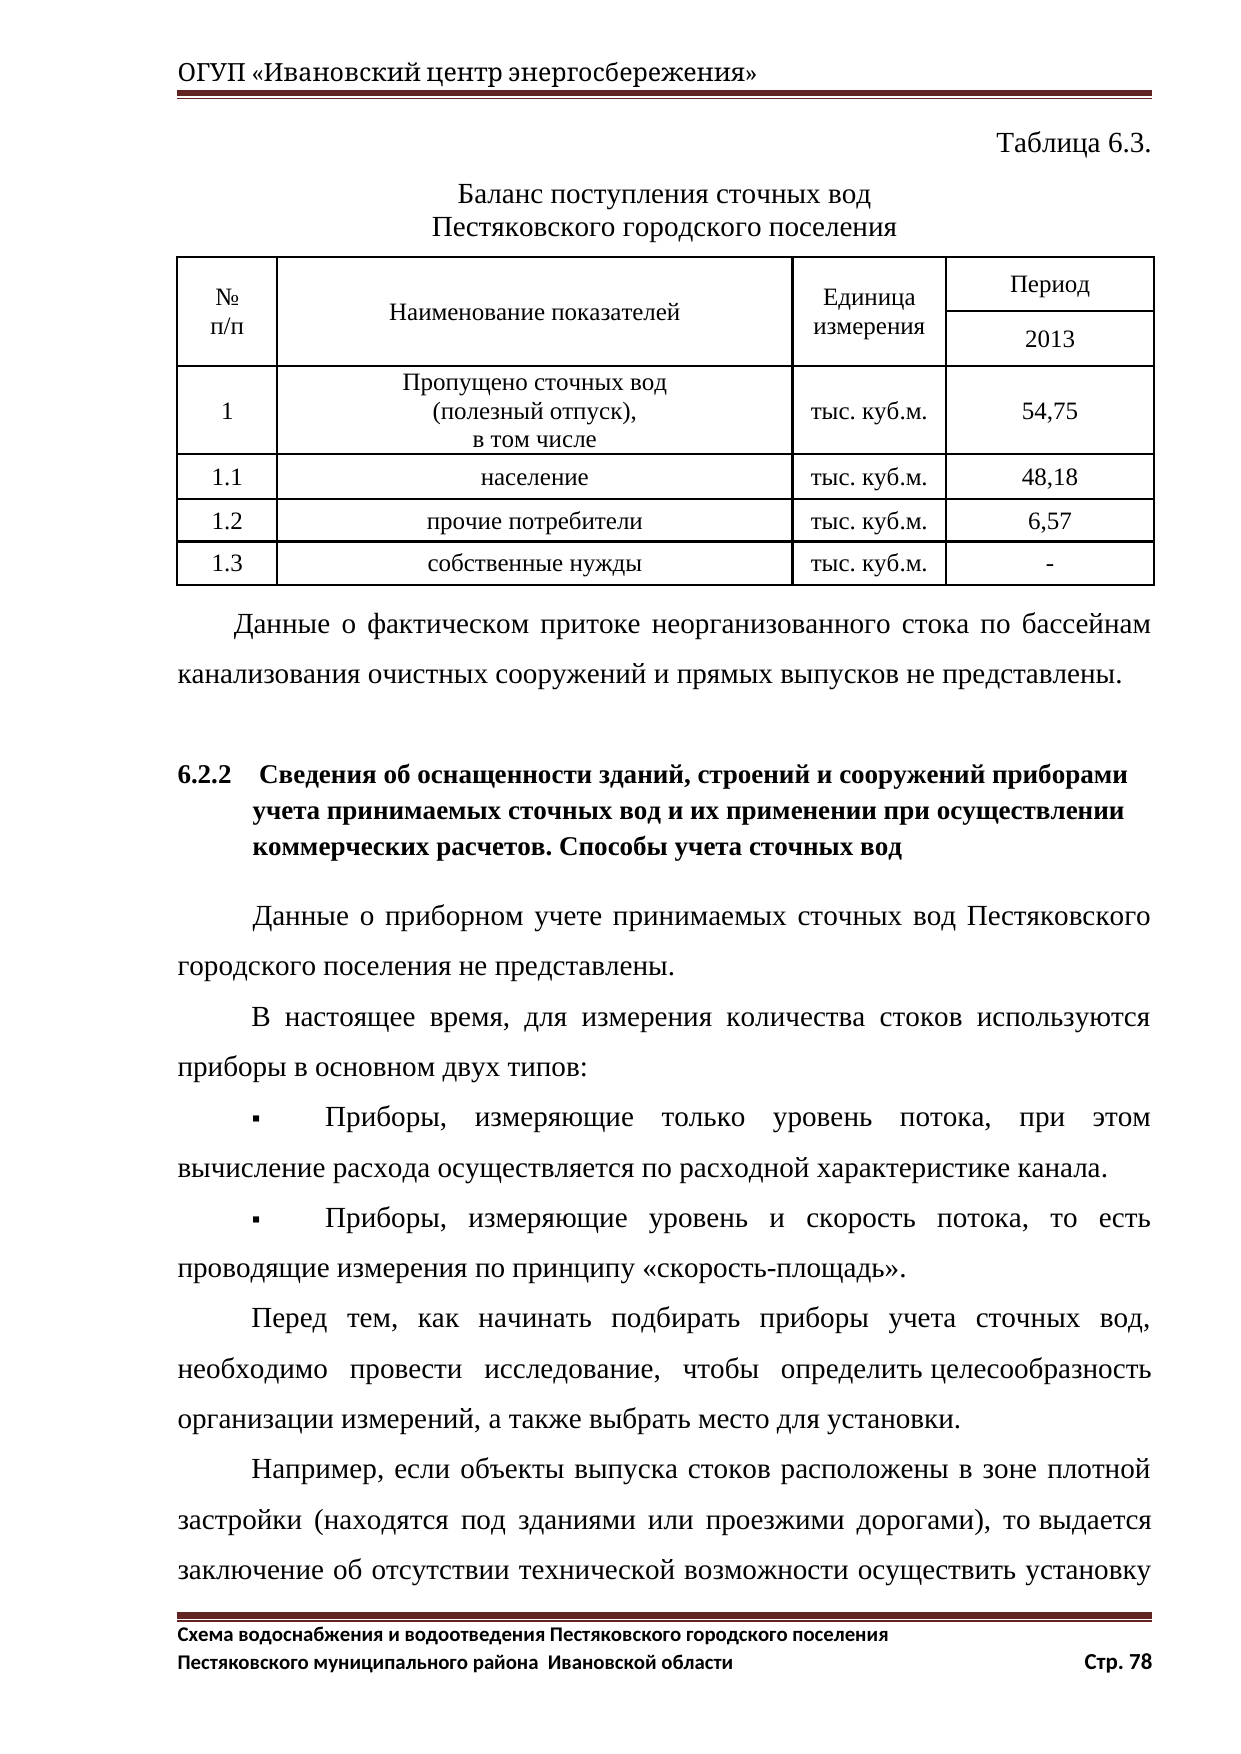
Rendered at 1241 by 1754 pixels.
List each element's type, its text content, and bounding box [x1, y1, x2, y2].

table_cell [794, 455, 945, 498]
subtitle Сведения об оснащенности зданий, строений и сооружений приборами учета принимаемых сточных вод и их применении при осуществлении коммерческих расчетов. Способы учета сточных вод [177, 758, 1152, 861]
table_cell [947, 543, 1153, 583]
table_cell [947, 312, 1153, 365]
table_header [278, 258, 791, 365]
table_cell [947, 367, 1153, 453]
text Данные о приборном учете принимаемых сточных вод Пестяковского городского поселения не представлены. [177, 898, 1152, 982]
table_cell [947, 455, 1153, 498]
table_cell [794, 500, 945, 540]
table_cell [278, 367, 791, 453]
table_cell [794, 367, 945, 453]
text Данные о фактическом притоке неорганизованного стока по бассейнам канализования очистных сооружений и прямых выпусков не представлены. [177, 606, 1152, 690]
text Таблица 6.3. [177, 126, 1152, 159]
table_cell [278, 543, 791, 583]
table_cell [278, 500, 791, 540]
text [177, 1452, 1152, 1586]
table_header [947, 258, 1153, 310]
text Баланс поступления сточных вод [177, 176, 1152, 209]
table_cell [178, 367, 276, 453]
list Приборы, измеряющие только уровень потока, при этом вычисление расхода осуществляется по расходной характеристике канала. [177, 1099, 1152, 1183]
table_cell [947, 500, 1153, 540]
list Приборы, измеряющие уровень и скорость потока, то есть проводящие измерения по принципу «скорость-площадь». [177, 1200, 1152, 1284]
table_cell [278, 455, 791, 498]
text Пестяковского городского поселения [177, 209, 1152, 243]
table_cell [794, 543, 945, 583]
text Перед тем, как начинать подбирать приборы учета сточных вод, необходимо провести исследование, чтобы определить целесообразность организации измерений, а также выбрать место для установки. [177, 1301, 1152, 1435]
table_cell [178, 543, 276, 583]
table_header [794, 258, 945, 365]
text В настоящее время, для измерения количества стоков используются приборы в основном двух типов: [177, 999, 1152, 1083]
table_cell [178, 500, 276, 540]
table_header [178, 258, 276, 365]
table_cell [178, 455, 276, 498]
